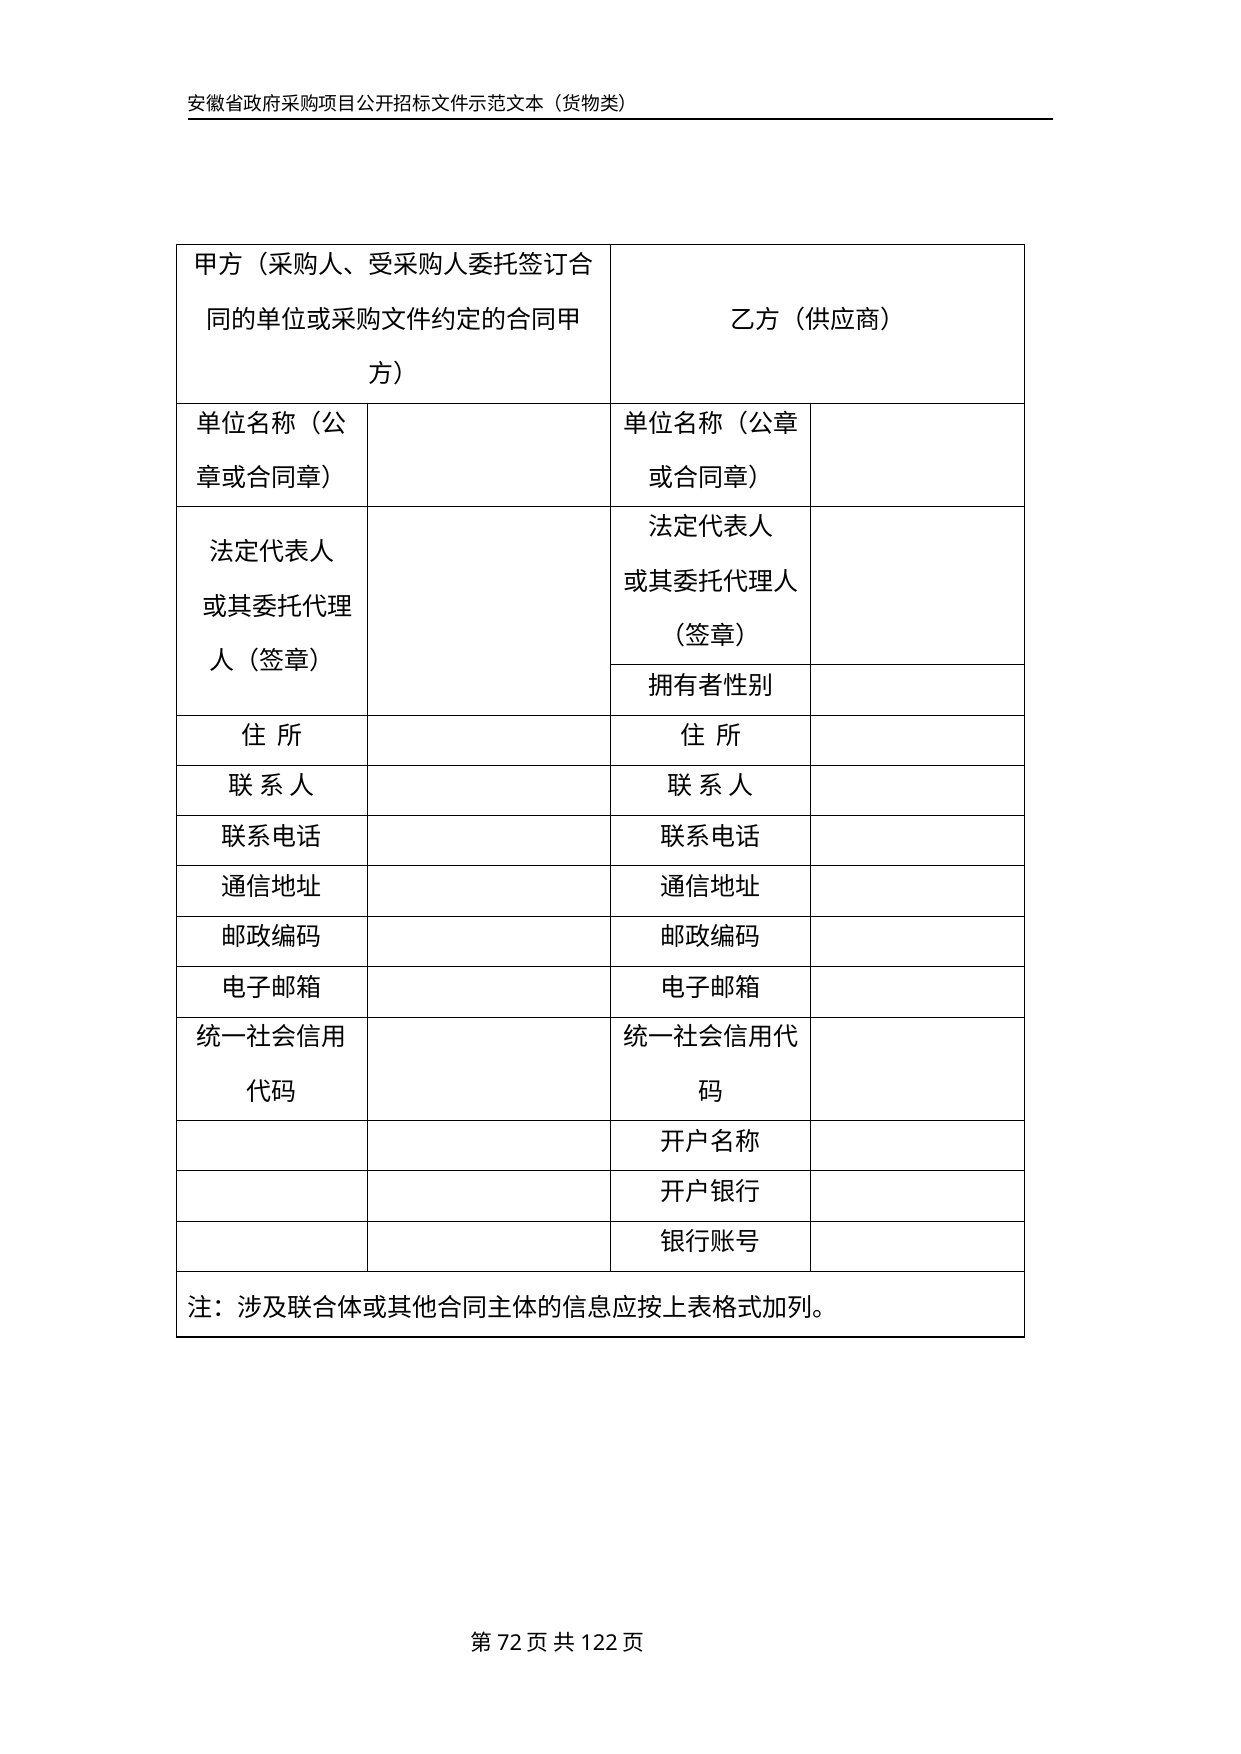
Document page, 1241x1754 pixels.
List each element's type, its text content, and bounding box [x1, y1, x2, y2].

table_cell [368, 967, 610, 1016]
table_cell 注：涉及联合体或其他合同主体的信息应按上表格式加列。 [177, 1272, 1024, 1336]
table_cell [368, 917, 610, 966]
table_header 乙方（供应商） [611, 245, 1024, 402]
table_cell [368, 816, 610, 865]
table_cell [811, 404, 1024, 506]
table_cell [368, 1171, 610, 1221]
table_header 甲方（采购人、受采购人委托签订合同的单位或采购文件约定的合同甲方） [177, 245, 610, 402]
table_cell 邮政编码 [177, 917, 367, 966]
table_cell 联 系 人 [177, 766, 367, 815]
table_cell 通信地址 [177, 866, 367, 916]
table_cell 联系电话 [611, 816, 810, 865]
table_cell 统一社会信用代码 [611, 1018, 810, 1120]
table_cell [811, 1171, 1024, 1221]
table_cell [177, 1171, 367, 1221]
table_cell 开户名称 [611, 1121, 810, 1170]
table_cell [811, 766, 1024, 815]
table_cell [811, 716, 1024, 765]
table_cell [368, 1018, 610, 1120]
table_cell 住 所 [177, 716, 367, 765]
table_cell 法定代表人 或其委托代理人（签章） [177, 507, 367, 714]
table_cell [811, 1018, 1024, 1120]
table_cell [368, 716, 610, 765]
table_cell 住 所 [611, 716, 810, 765]
table_cell [368, 766, 610, 815]
table_cell [811, 507, 1024, 664]
table_cell [811, 816, 1024, 865]
table_cell 联 系 人 [611, 766, 810, 815]
table_cell 开户银行 [611, 1171, 810, 1221]
table_cell 法定代表人 或其委托代理人（签章） [611, 507, 810, 664]
table_cell [811, 866, 1024, 916]
table_cell [177, 1222, 367, 1271]
table_cell [811, 967, 1024, 1016]
table_cell [177, 1121, 367, 1170]
table_cell [811, 665, 1024, 714]
table_cell 单位名称（公章或合同章） [611, 404, 810, 506]
table_cell 联系电话 [177, 816, 367, 865]
table_cell [368, 1222, 610, 1271]
table_cell [811, 1222, 1024, 1271]
table_cell 通信地址 [611, 866, 810, 916]
table_cell [368, 404, 610, 506]
table_cell [811, 917, 1024, 966]
table_cell 统一社会信用代码 [177, 1018, 367, 1120]
table_cell 银行账号 [611, 1222, 810, 1271]
table_cell 邮政编码 [611, 917, 810, 966]
table_cell 电子邮箱 [177, 967, 367, 1016]
table_cell 电子邮箱 [611, 967, 810, 1016]
table_cell [368, 507, 610, 714]
table_cell [811, 1121, 1024, 1170]
table_cell 拥有者性别 [611, 665, 810, 714]
table_cell [368, 1121, 610, 1170]
table_cell [368, 866, 610, 916]
table_cell 单位名称（公章或合同章） [177, 404, 367, 506]
